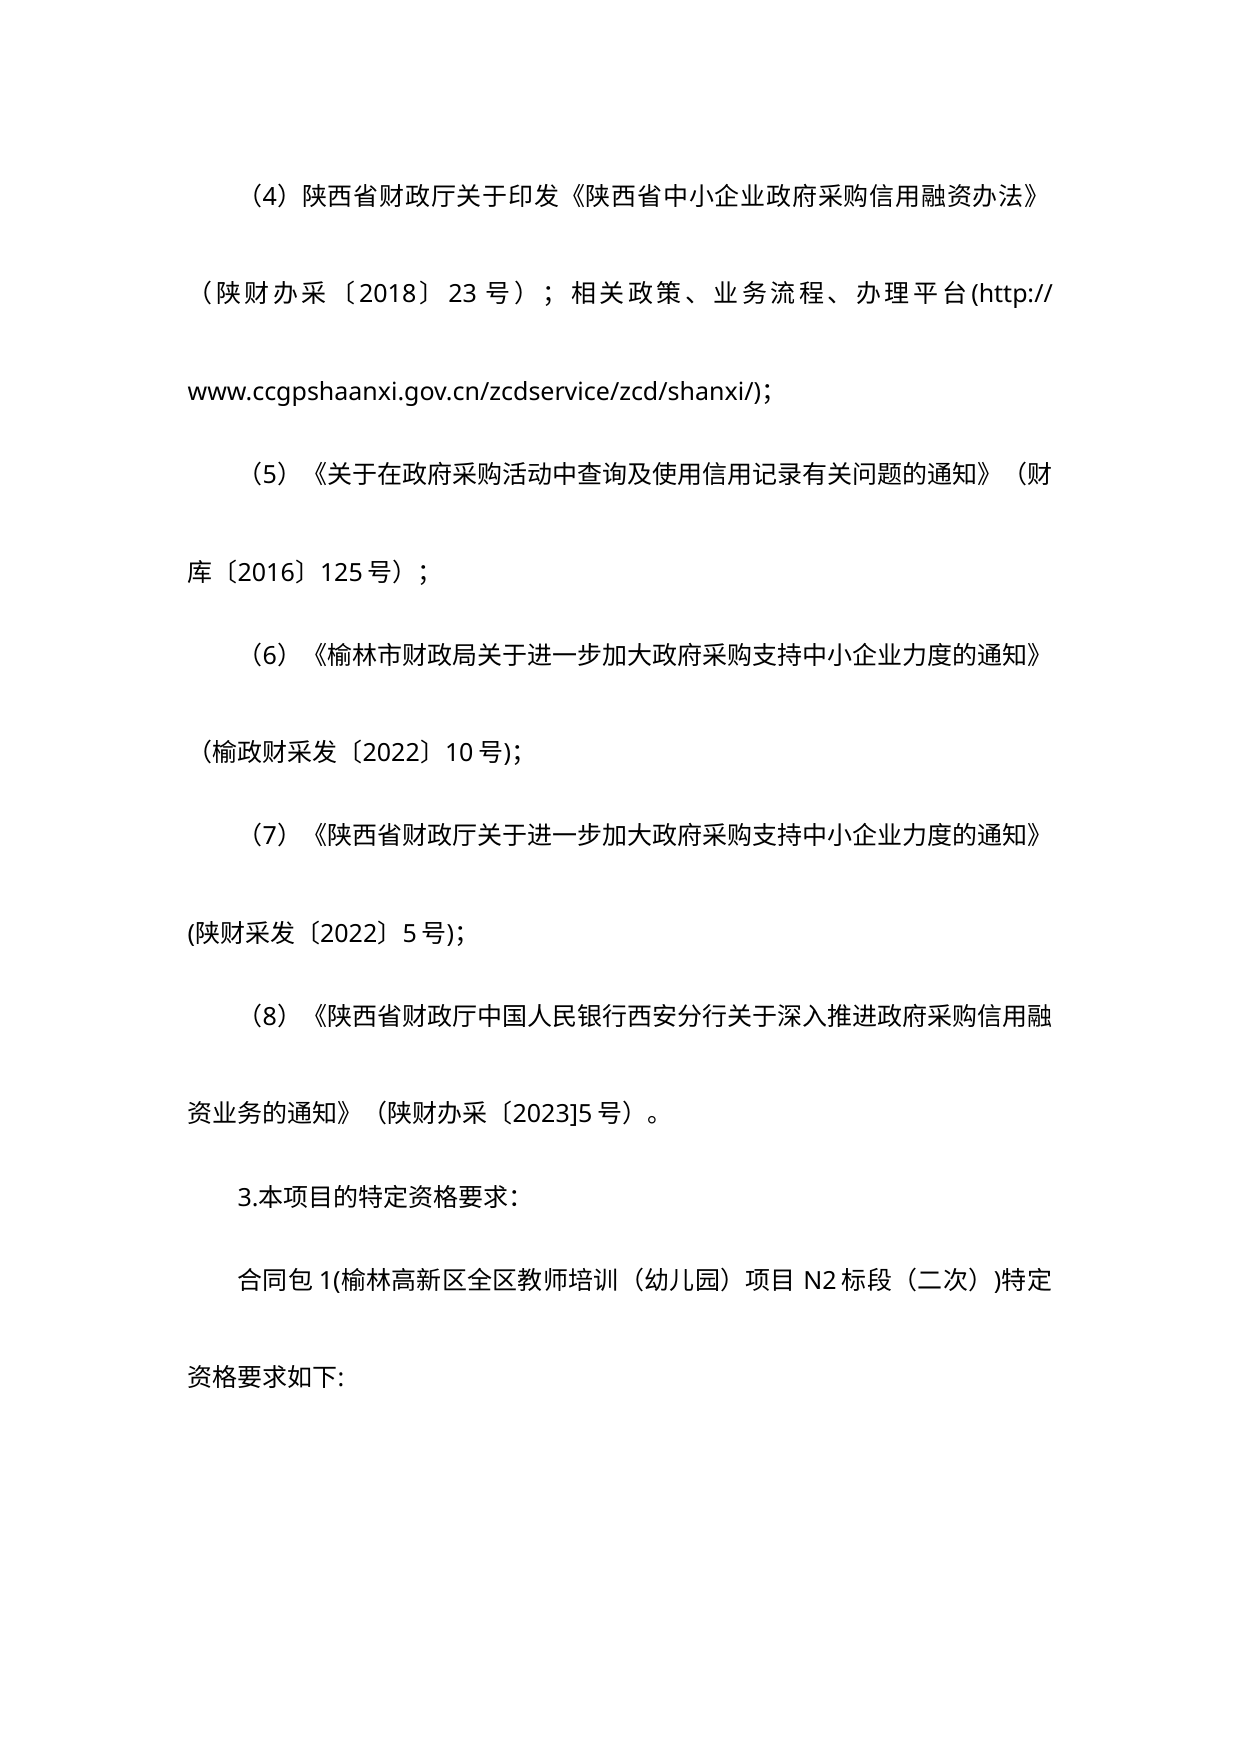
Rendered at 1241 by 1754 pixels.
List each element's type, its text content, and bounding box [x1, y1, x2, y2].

list 陕西省财政厅关于印发《陕西省中小企业政府采购信用融资办法》（陕财办采〔2018〕23号）；相关政策、业务流程、办理平台(http://www.ccgpshaanxi.gov.cn/zcdservice/zcd/shanxi/)； [187, 162, 1053, 422]
list 《关于在政府采购活动中查询及使用信用记录有关问题的通知》（财库〔2016〕125号）； [187, 440, 1053, 603]
list 《陕西省财政厅中国人民银行西安分行关于深入推进政府采购信用融资业务的通知》（陕财办采〔2023]5号）。 [187, 982, 1053, 1144]
text 3.本项目的特定资格要求： [187, 1163, 1053, 1228]
list 《榆林市财政局关于进一步加大政府采购支持中小企业力度的通知》（榆政财采发〔2022〕10号)； [187, 621, 1053, 783]
text 合同包1(榆林高新区全区教师培训（幼儿园）项目N2标段（二次）)特定资格要求如下: [187, 1246, 1053, 1408]
list 《陕西省财政厅关于进一步加大政府采购支持中小企业力度的通知》(陕财采发〔2022〕5号)； [187, 801, 1053, 964]
